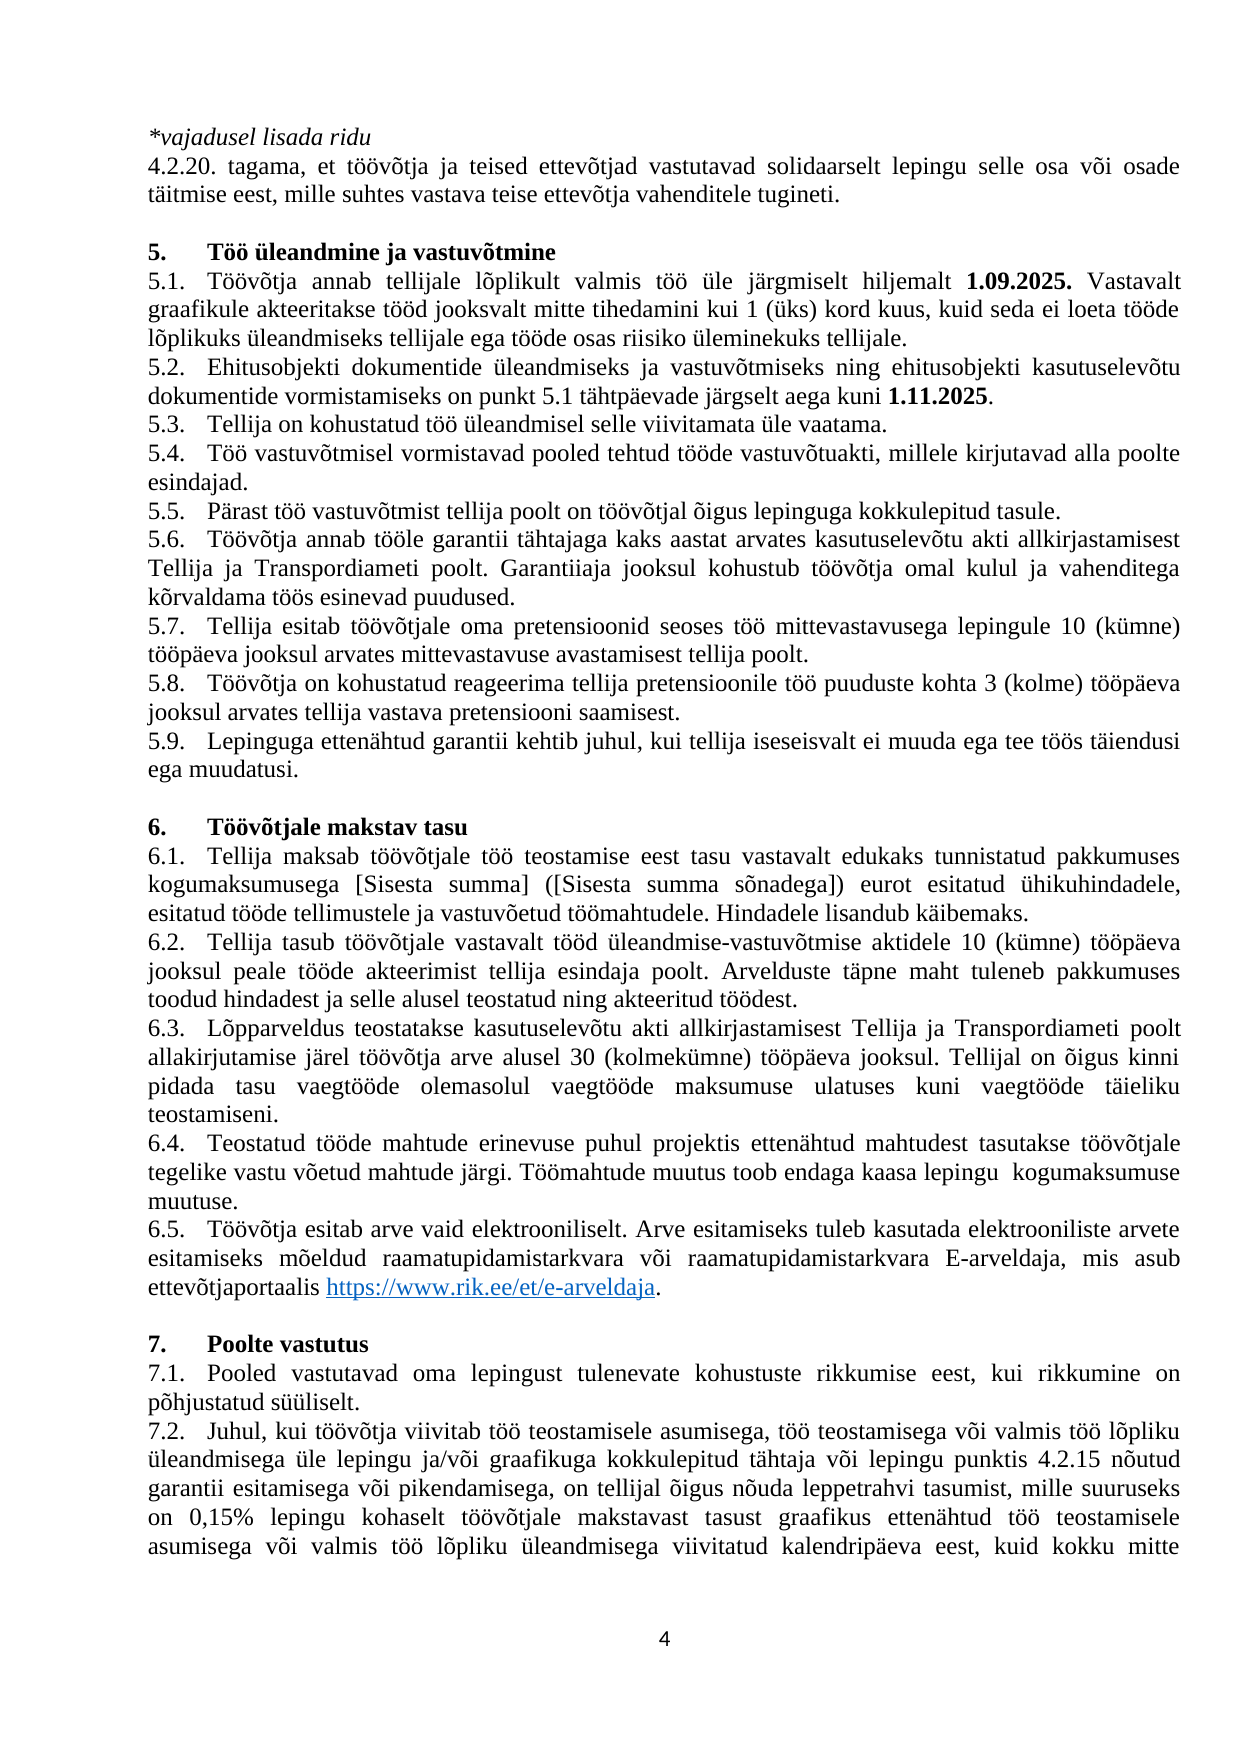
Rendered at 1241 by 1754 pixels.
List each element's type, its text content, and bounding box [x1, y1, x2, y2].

text Töövõtja on kohustatud reageerima tellija pretensioonile töö puuduste kohta 3 (kolme) tööpäeva jooksul arvates tellija vastava pretensiooni saamisest. [148, 668, 1181, 726]
text *vajadusel lisada ridu [148, 122, 1181, 151]
text Pooled vastutavad oma lepingust tulenevate kohustuste rikkumise eest, kui rikkumine on põhjustatud süüliselt. [148, 1358, 1181, 1416]
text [148, 1416, 1181, 1559]
text Ehitusobjekti dokumentide üleandmiseks ja vastuvõtmiseks ning ehitusobjekti kasutuselevõtu dokumentide vormistamiseks on punkt 5.1 tähtpäevade järgselt aega kuni . [148, 352, 1181, 409]
text Lõpparveldus teostatakse kasutuselevõtu akti allkirjastamisest Tellija ja Transpordiameti poolt allakirjutamise järel töövõtja arve alusel 30 (kolmekümne) tööpäeva jooksul. Tellijal on õigus kinni pidada tasu vaegtööde olemasolul vaegtööde maksumuse ulatuses kuni vaegtööde täieliku teostamiseni. [148, 1013, 1181, 1128]
text Tellija maksab töövõtjale töö teostamise eest tasu vastavalt edukaks tunnistatud pakkumuses kogumaksumusega (eurot esitatud ühikuhindadele, esitatud tööde tellimustele ja vastuvõetud töömahtudele. Hindadele lisandub käibemaks. [148, 841, 1181, 927]
text Tellija tasub töövõtjale vastavalt tööd üleandmise-vastuvõtmise aktidele 10 (kümne) tööpäeva jooksul peale tööde akteerimist tellija esindaja poolt. Arvelduste täpne maht tuleneb pakkumuses toodud hindadest ja selle alusel teostatud ning akteeritud töödest. [148, 927, 1181, 1013]
text Töövõtjale makstav tasu [148, 812, 1181, 841]
text 4.2.20. tagama, et töövõtja ja teised ettevõtjad vastutavad solidaarselt lepingu selle osa või osade täitmise eest, mille suhtes vastava teise ettevõtja vahenditele tugineti. [148, 151, 1181, 208]
text Töövõtja annab tööle garantii tähtajaga kaks aastat arvates kasutuselevõtu akti allkirjastamisest Tellija ja Transpordiameti poolt. Garantiiaja jooksul kohustub töövõtja omal kulul ja vahenditega kõrvaldama töös esinevad puudused. [148, 524, 1181, 611]
text Tellija esitab töövõtjale oma pretensioonid seoses töö mittevastavusega lepingule 10 (kümne) tööpäeva jooksul arvates mittevastavuse avastamisest tellija poolt. [148, 611, 1181, 668]
text Poolte vastutus [148, 1329, 1181, 1358]
text Töövõtja esitab arve vaid elektrooniliselt. Arve esitamiseks tuleb kasutada elektrooniliste arvete esitamiseks mõeldud raamatupidamistarkvara või raamatupidamistarkvara E-arveldaja, mis asub ettevõtjaportaalis https://www.rik.ee/et/e-arveldaja. [148, 1214, 1181, 1301]
text Tellija on kohustatud töö üleandmisel selle viivitamata üle vaatama. [148, 409, 1181, 438]
text Töö üleandmine ja vastuvõtmine [148, 237, 1181, 266]
text Lepinguga ettenähtud garantii kehtib juhul, kui tellija iseseisvalt ei muuda ega tee töös täiendusi ega muudatusi. [148, 726, 1181, 783]
text Pärast töö vastuvõtmist tellija poolt on töövõtjal õigus lepinguga kokkulepitud tasule. [148, 496, 1181, 524]
text Töövõtja annab tellijale lõplikult valmis töö üle järgmiselt hiljemalt 1.09.2025. Vastavalt graafikule akteeritakse tööd jooksvalt mitte tihedamini kui 1 (üks) kord kuus, kuid seda ei loeta tööde lõplikuks üleandmiseks tellijale ega tööde osas riisiko üleminekuks tellijale. [148, 266, 1181, 352]
text Teostatud tööde mahtude erinevuse puhul projektis ettenähtud mahtudest tasutakse töövõtjale tegelike vastu võetud mahtude järgi. Töömahtude muutus toob endaga kaasa lepingu kogumaksumuse muutuse. [148, 1128, 1181, 1214]
text Töö vastuvõtmisel vormistavad pooled tehtud tööde vastuvõtuakti, millele kirjutavad alla poolte esindajad. [148, 438, 1181, 496]
